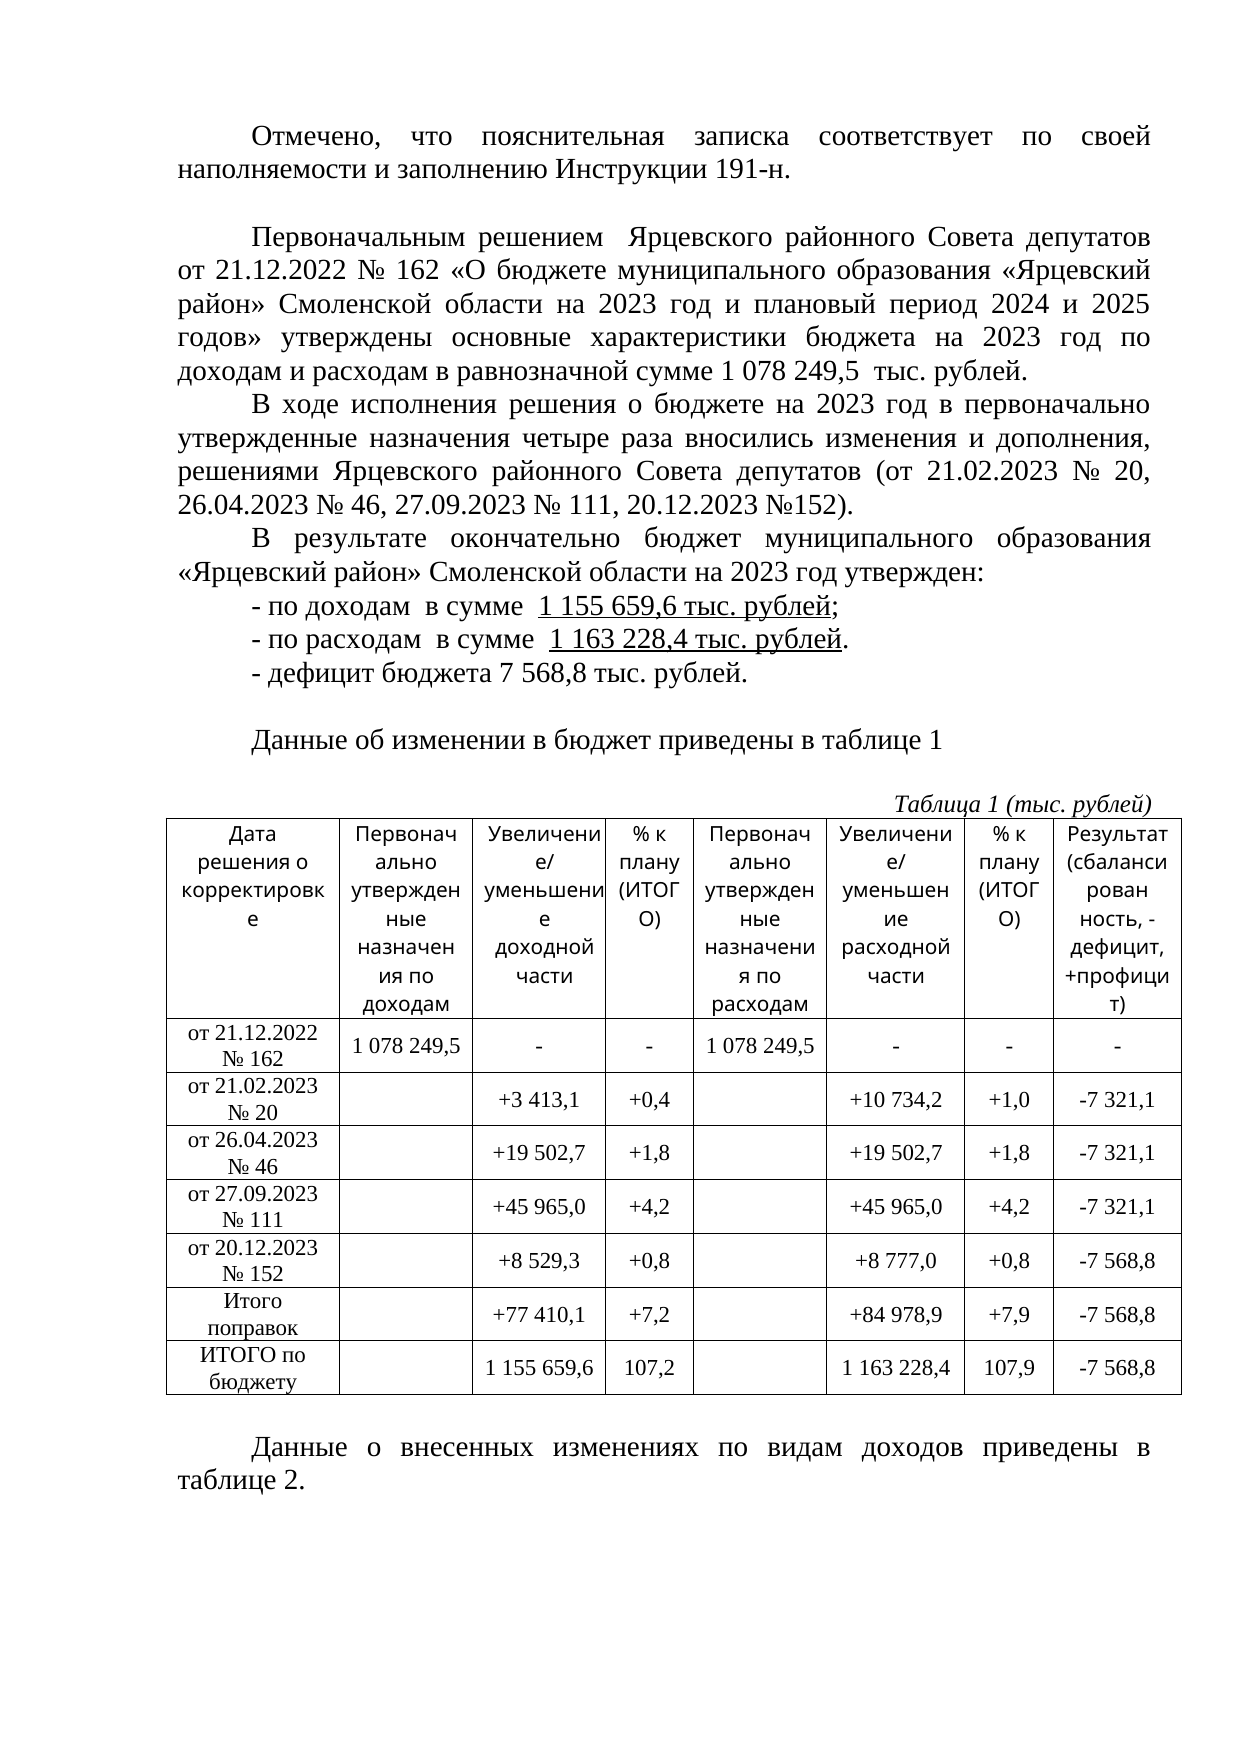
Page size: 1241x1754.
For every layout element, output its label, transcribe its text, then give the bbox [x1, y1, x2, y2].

table_cell +1,8 [965, 1126, 1053, 1179]
text Данные о внесенных изменениях по видам доходов приведены в таблице 2. [177, 1429, 1152, 1496]
table_cell +4,2 [965, 1180, 1053, 1233]
table_cell - [827, 1019, 964, 1072]
table_cell -7 321,1 [1054, 1126, 1181, 1179]
table_cell Итого поправок [167, 1288, 339, 1340]
table_cell +4,2 [606, 1180, 693, 1233]
table_cell +77 410,1 [473, 1288, 605, 1340]
table_cell +7,2 [606, 1288, 693, 1340]
table_cell -7 568,8 [1054, 1288, 1181, 1340]
text - по расходам в сумме 1 163 228,4 тыс. рублей. [177, 621, 1152, 655]
table_cell - [606, 1019, 693, 1072]
table_cell +8 777,0 [827, 1234, 964, 1287]
table_cell +19 502,7 [827, 1126, 964, 1179]
text В результате окончательно бюджет муниципального образования «Ярцевcкий район» Смоленской области на 2023 год утвержден: [177, 521, 1152, 588]
table_cell [340, 1180, 472, 1233]
table_header % к плану (ИТОГО) [965, 819, 1053, 1018]
table_header Увеличение/ уменьшение расходной части [827, 819, 964, 1018]
table_cell -7 321,1 [1054, 1180, 1181, 1233]
table_cell +84 978,9 [827, 1288, 964, 1340]
table_cell - [473, 1019, 605, 1072]
table_cell 1 078 249,5 [694, 1019, 826, 1072]
table_cell +3 413,1 [473, 1073, 605, 1125]
table_cell [340, 1341, 472, 1394]
text - дефицит бюджета 7 568,8 тыс. рублей. [177, 655, 1152, 688]
table_cell +45 965,0 [473, 1180, 605, 1233]
table_cell от 20.12.2023 № 152 [167, 1234, 339, 1287]
table_cell +1,0 [965, 1073, 1053, 1125]
table_header Увеличение/ уменьшение доходной части [473, 819, 605, 1018]
table_cell [694, 1288, 826, 1340]
table_cell +8 529,3 [473, 1234, 605, 1287]
text Таблица 1 (тыс. рублей) [177, 789, 1152, 818]
text - по доходам в сумме 1 155 659,6 тыс. рублей; [177, 588, 1152, 621]
table_cell [340, 1073, 472, 1125]
text В ходе исполнения решения о бюджете на 2023 год в первоначально утвержденные назначения четыре раза вносились изменения и дополнения, решениями Ярцевского районного Совета депутатов (от 21.02.2023 № 20, 26.04.2023 № 46, 27.09.2023 № 111, 20.12.2023 №152). [177, 386, 1152, 521]
table_cell 107,2 [606, 1341, 693, 1394]
table_cell +1,8 [606, 1126, 693, 1179]
table_cell [694, 1341, 826, 1394]
table_cell +0,4 [606, 1073, 693, 1125]
table_cell 107,9 [965, 1341, 1053, 1394]
table_cell [694, 1073, 826, 1125]
table_header % к плану (ИТОГО) [606, 819, 693, 1018]
table_cell ИТОГО по бюджету [167, 1341, 339, 1394]
table_cell [694, 1126, 826, 1179]
text Первоначальным решением Ярцевского районного Совета депутатов от 21.12.2022 № 162 «О бюджете муниципального образования «Ярцевский район» Смоленской области на 2023 год и плановый период 2024 и 2025 годов» утверждены основные характеристики бюджета на 2023 год по доходам и расходам в равнозначной сумме 1 078 249,5 тыс. рублей. [177, 219, 1152, 386]
table_cell +19 502,7 [473, 1126, 605, 1179]
table_header Дата решения о корректировке [167, 819, 339, 1018]
table_cell -7 568,8 [1054, 1234, 1181, 1287]
table_cell +0,8 [965, 1234, 1053, 1287]
table_cell - [1054, 1019, 1181, 1072]
table_cell [340, 1234, 472, 1287]
table_cell [694, 1180, 826, 1233]
table_cell от 27.09.2023 № 111 [167, 1180, 339, 1233]
table_cell +0,8 [606, 1234, 693, 1287]
table_cell +10 734,2 [827, 1073, 964, 1125]
table_cell - [965, 1019, 1053, 1072]
table_cell -7 321,1 [1054, 1073, 1181, 1125]
text Отмечено, что пояснительная записка соответствует по своей наполняемости и заполнению Инструкции 191-н. [177, 118, 1152, 185]
table_cell [694, 1234, 826, 1287]
table_cell 1 155 659,6 [473, 1341, 605, 1394]
table_cell -7 568,8 [1054, 1341, 1181, 1394]
table_cell от 21.12.2022 № 162 [167, 1019, 339, 1072]
table_cell +7,9 [965, 1288, 1053, 1340]
table_cell 1 078 249,5 [340, 1019, 472, 1072]
table_cell +45 965,0 [827, 1180, 964, 1233]
text Данные об изменении в бюджет приведены в таблице 1 [177, 722, 1152, 755]
table_cell [340, 1288, 472, 1340]
table_cell 1 163 228,4 [827, 1341, 964, 1394]
table_cell [340, 1126, 472, 1179]
table_cell от 26.04.2023 № 46 [167, 1126, 339, 1179]
table_cell от 21.02.2023 № 20 [167, 1073, 339, 1125]
